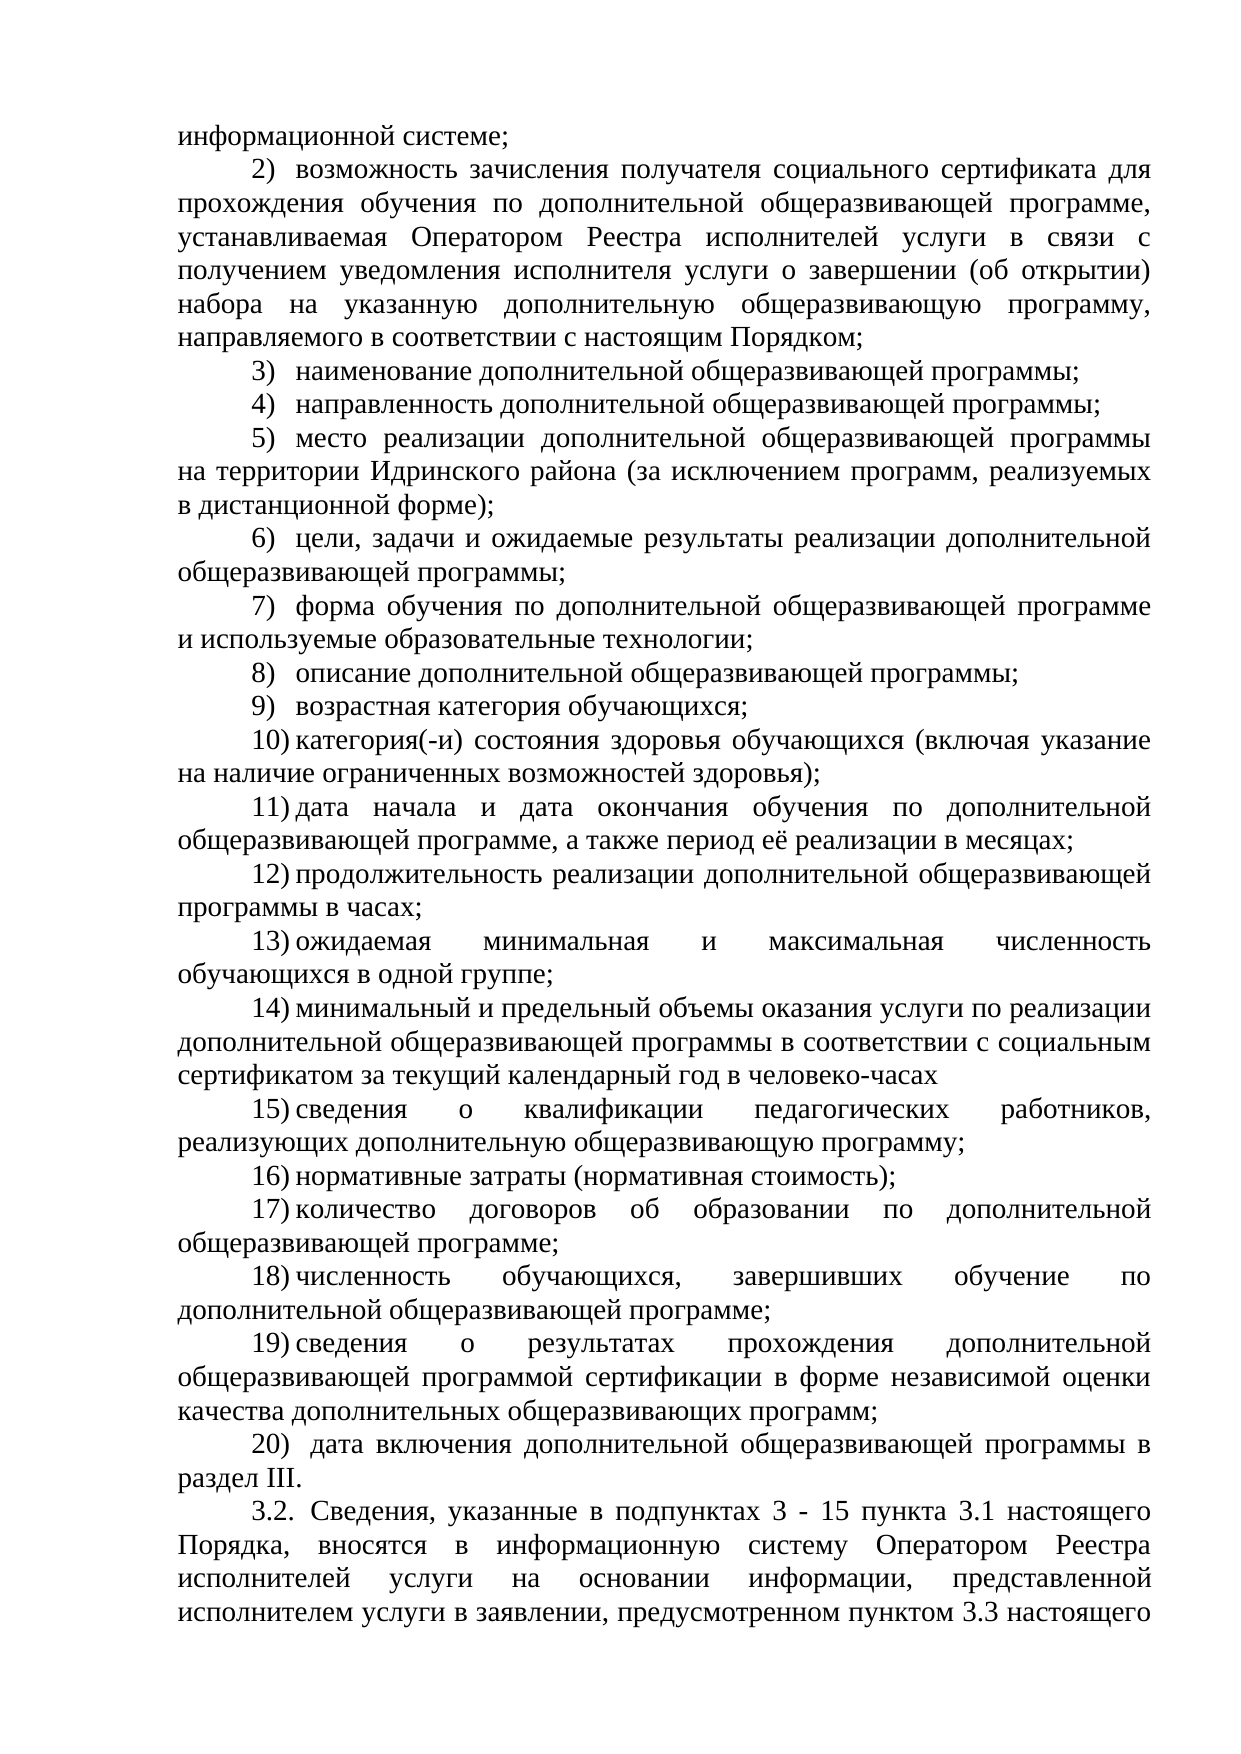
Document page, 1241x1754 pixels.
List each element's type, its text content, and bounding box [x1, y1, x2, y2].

list количество договоров об образовании по дополнительной общеразвивающей программе; [177, 1191, 1152, 1258]
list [177, 1493, 1152, 1627]
list продолжительность реализации дополнительной общеразвивающей программы в часах; [177, 856, 1152, 923]
list место реализации дополнительной общеразвивающей программы на территории Идринского района (за исключением программ, реализуемых в дистанционной форме); [177, 420, 1152, 521]
list форма обучения по дополнительной общеразвивающей программе и используемые образовательные технологии; [177, 588, 1152, 655]
list минимальный и предельный объемы оказания услуги по реализации дополнительной общеразвивающей программы в соответствии с социальным сертификатом за текущий календарный год в человеко-часах [177, 990, 1152, 1091]
list ожидаемая минимальная и максимальная численность обучающихся в одной группе; [177, 923, 1152, 990]
list цели, задачи и ожидаемые результаты реализации дополнительной общеразвивающей программы; [177, 521, 1152, 588]
list дата начала и дата окончания обучения по дополнительной общеразвивающей программе, а также период её реализации в месяцах; [177, 789, 1152, 856]
list дата включения дополнительной общеразвивающей программы в раздел III. [177, 1426, 1152, 1493]
list сведения о квалификации педагогических работников, реализующих дополнительную общеразвивающую программу; [177, 1091, 1152, 1158]
list возможность зачисления получателя социального сертификата для прохождения обучения по дополнительной общеразвивающей программе, устанавливаемая Оператором Реестра исполнителей услуги в связи с получением уведомления исполнителя услуги о завершении (об открытии) набора на указанную дополнительную общеразвивающую программу, направляемого в соответствии с настоящим Порядком; [177, 152, 1152, 353]
list наименование дополнительной общеразвивающей программы; [177, 353, 1152, 386]
list численность обучающихся, завершивших обучение по дополнительной общеразвивающей программе; [177, 1258, 1152, 1326]
list описание дополнительной общеразвивающей программы; [177, 655, 1152, 688]
list категория(-и) состояния здоровья обучающихся (включая указание на наличие ограниченных возможностей здоровья); [177, 722, 1152, 789]
list возрастная категория обучающихся; [177, 688, 1152, 722]
list направленность дополнительной общеразвивающей программы; [177, 386, 1152, 420]
list сведения о результатах прохождения дополнительной общеразвивающей программой сертификации в форме независимой оценки качества дополнительных общеразвивающих программ; [177, 1326, 1152, 1426]
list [177, 118, 1152, 152]
list нормативные затраты (нормативная стоимость); [177, 1158, 1152, 1191]
